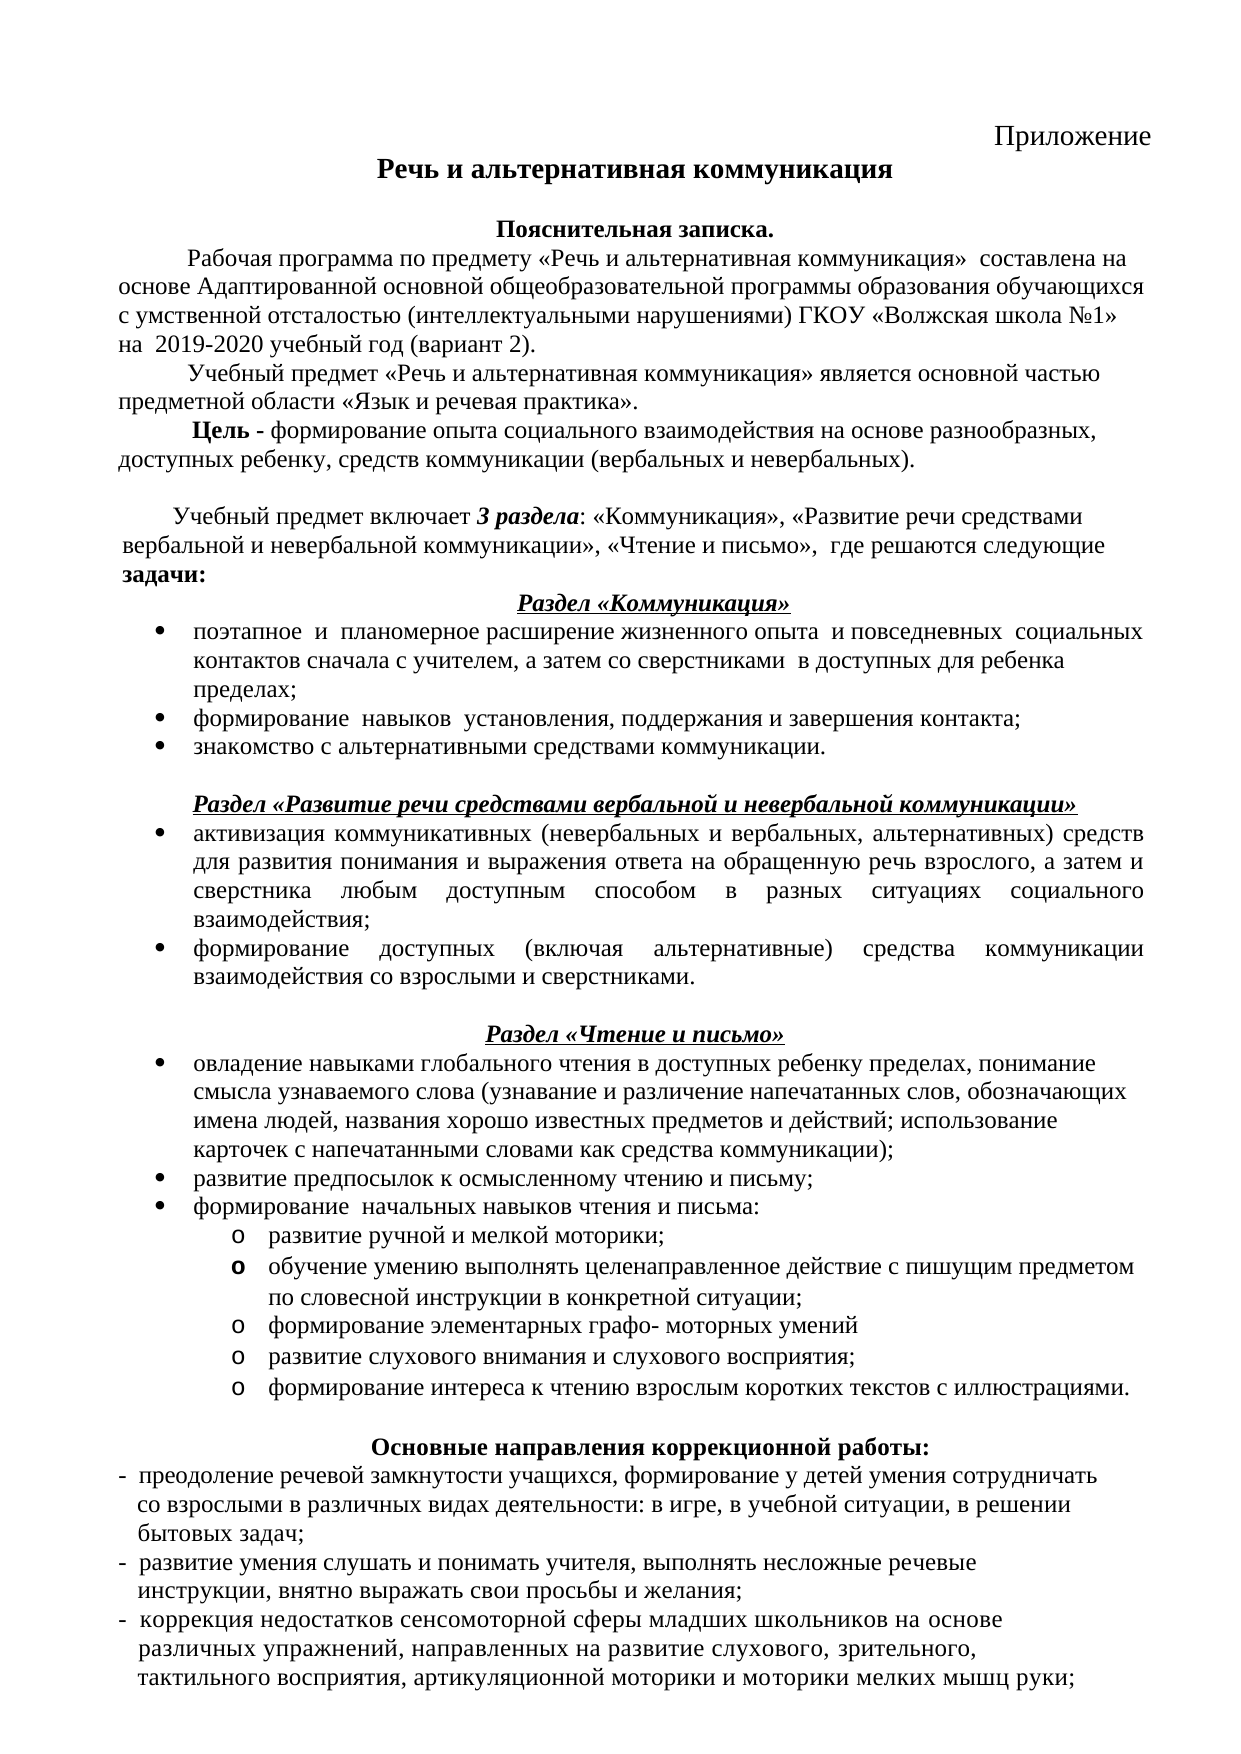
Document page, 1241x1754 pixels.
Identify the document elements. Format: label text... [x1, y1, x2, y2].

list поэтапное и планомерное расширение жизненного опыта и повседневных социальных контактов сначала с учителем, а затем со сверстниками в доступных для ребенка пределах; [156, 616, 1152, 703]
list развитие предпосылок к осмысленному чтению и письму; [156, 1163, 1152, 1191]
text Основные направления коррекционной работы: [118, 1432, 1147, 1461]
text Пояснительная записка. [118, 214, 1152, 243]
list развитие ручной и мелкой моторики; [231, 1220, 1152, 1251]
text Учебный предмет включает 3 раздела: «Коммуникация», «Развитие речи средствами [59, 501, 1152, 530]
list формирование интереса к чтению взрослым коротких текстов с иллюстрациями. [231, 1372, 1152, 1403]
text инструкции, внятно выражать свои просьбы и желания; [118, 1576, 1152, 1604]
list Приложение [193, 118, 1152, 152]
list формирование доступных (включая альтернативные) средства коммуникации взаимодействия со взрослыми и сверстниками. [156, 933, 1145, 990]
text бытовых задач; [118, 1518, 1152, 1547]
text различных упражнений, направленных на развитие слухового, зрительного, [118, 1633, 1152, 1662]
list овладение навыками глобального чтения в доступных ребенку пределах, понимание смысла узнаваемого слова (узнавание и различение напечатанных слов, обозначающих имена людей, названия хорошо известных предметов и действий; использование карточек с напечатанными словами как средства коммуникации); [156, 1048, 1152, 1163]
list активизация коммуникативных (невербальных и вербальных, альтернативных) средств для развития понимания и выражения ответа на обращенную речь взрослого, а затем и сверстника любым доступным способом в разных ситуациях социального взаимодействия; [156, 818, 1145, 933]
text Рабочая программа по предмету «Речь и альтернативная коммуникация» составлена на основе Адаптированной основной общеобразовательной программы образования обучающихся с умственной отсталостью (интеллектуальными нарушениями) ГКОУ «Волжская школа №1» на 2019-2020 учебный год (вариант 2). [118, 243, 1152, 358]
text Раздел «Чтение и письмо» [118, 1019, 1152, 1048]
list развитие слухового внимания и слухового восприятия; [231, 1341, 1152, 1372]
list знакомство с альтернативными средствами коммуникации. [156, 731, 1145, 760]
text - развитие умения слушать и понимать учителя, выполнять несложные речевые [118, 1547, 1152, 1576]
text Раздел «Коммуникация» [118, 588, 1152, 616]
text задачи: [59, 559, 1152, 588]
text вербальной и невербальной коммуникации», «Чтение и письмо», где решаются следующие [59, 530, 1152, 559]
text Раздел «Развитие речи средствами вербальной и невербальной коммуникации» [118, 789, 1152, 818]
text тактильного восприятия, артикуляционной моторики и моторики мелких мышц руки; [118, 1662, 1152, 1691]
text со взрослыми в различных видах деятельности: в игре, в учебной ситуации, в решении [118, 1489, 1152, 1518]
list формирование навыков установления, поддержания и завершения контакта; [156, 703, 1152, 731]
list формирование элементарных графо- моторных умений [231, 1311, 1152, 1341]
list формирование начальных навыков чтения и письма: [156, 1191, 1152, 1220]
text Цель - формирование опыта социального взаимодействия на основе разнообразных, доступных ребенку, средств коммуникации (вербальных и невербальных). [118, 415, 1145, 473]
text - коррекция недостатков сенсомоторной сферы младших школьников на основе [118, 1604, 1152, 1633]
text Речь и альтернативная коммуникация [118, 152, 1152, 185]
text - преодоление речевой замкнутости учащихся, формирование у детей умения сотрудничать [118, 1461, 1152, 1489]
text Учебный предмет «Речь и альтернативная коммуникация» является основной частью предметной области «Язык и речевая практика». [118, 358, 1145, 415]
list обучение умению выполнять целенаправленное действие с пишущим предметом по словесной инструкции в конкретной ситуации; [231, 1251, 1152, 1311]
